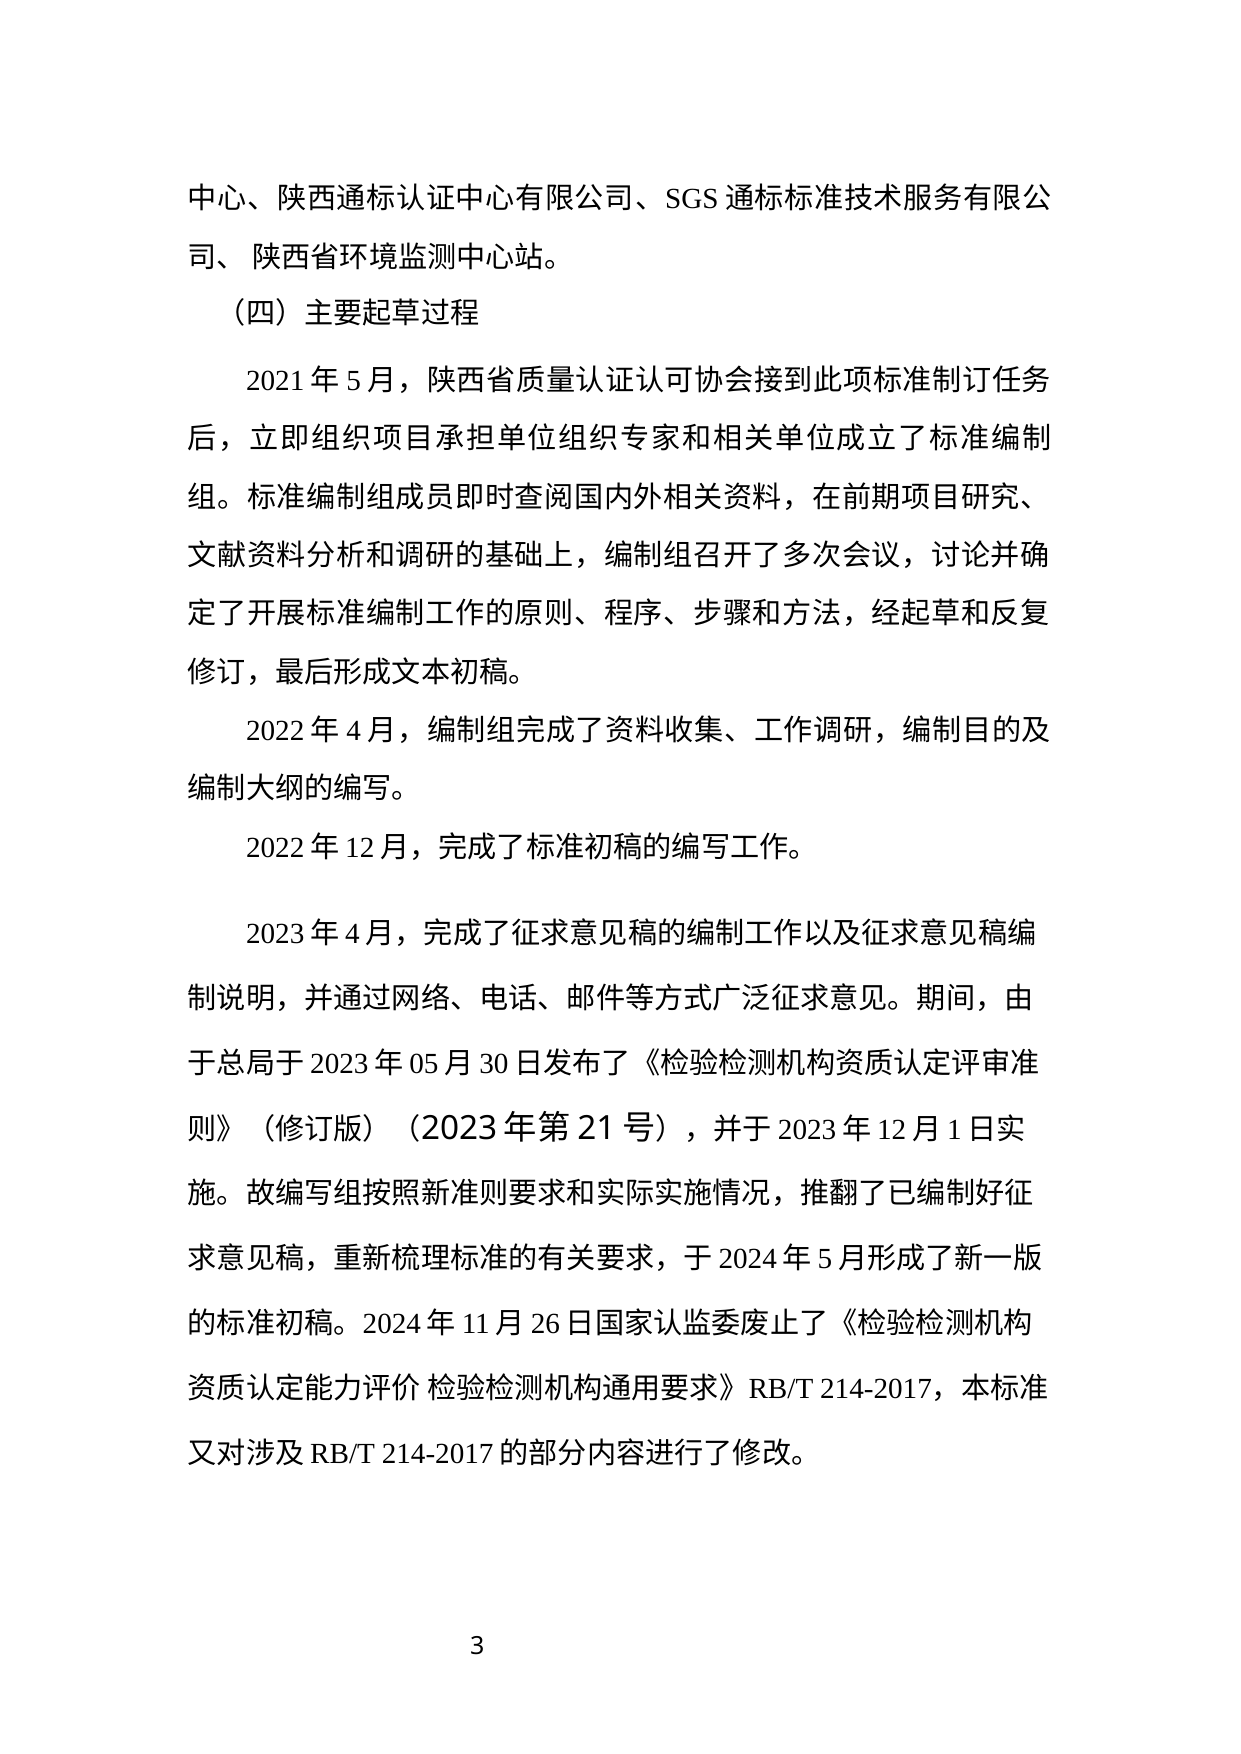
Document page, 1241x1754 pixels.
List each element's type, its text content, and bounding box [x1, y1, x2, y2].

text 2021年5月，陕西省质量认证认可协会接到此项标准制订任务后，立即组织项目承担单位组织专家和相关单位成立了标准编制组。标准编制组成员即时查阅国内外相关资料，在前期项目研究、文献资料分析和调研的基础上，编制组召开了多次会议，讨论并确定了开展标准编制工作的原则、程序、步骤和方法，经起草和反复修订，最后形成文本初稿。 [187, 344, 1053, 694]
text 2022年12月，完成了标准初稿的编写工作。 [187, 810, 1053, 869]
text 2023年4月，完成了征求意见稿的编制工作以及征求意见稿编制说明，并通过网络、电话、邮件等方式广泛征求意见。期间，由于总局于2023年05月30日发布了《检验检测机构资质认定评审准则》（修订版）（2023年第21号），并于2023年12月1日实施。故编写组按照新准则要求和实际实施情况，推翻了已编制好征求意见稿，重新梳理标准的有关要求，于2024年5月形成了新一版的标准初稿。2024年11月26日国家认监委废止了《检验检测机构资质认定能力评价 检验检测机构通用要求》RB/T 214-2017，本标准又对涉及RB/T 214-2017的部分内容进行了修改。 [187, 898, 1053, 1483]
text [187, 162, 1053, 279]
text 2022年4月，编制组完成了资料收集、工作调研，编制目的及编制大纲的编写。 [187, 694, 1053, 810]
text （四）主要起草过程 [187, 279, 1053, 344]
